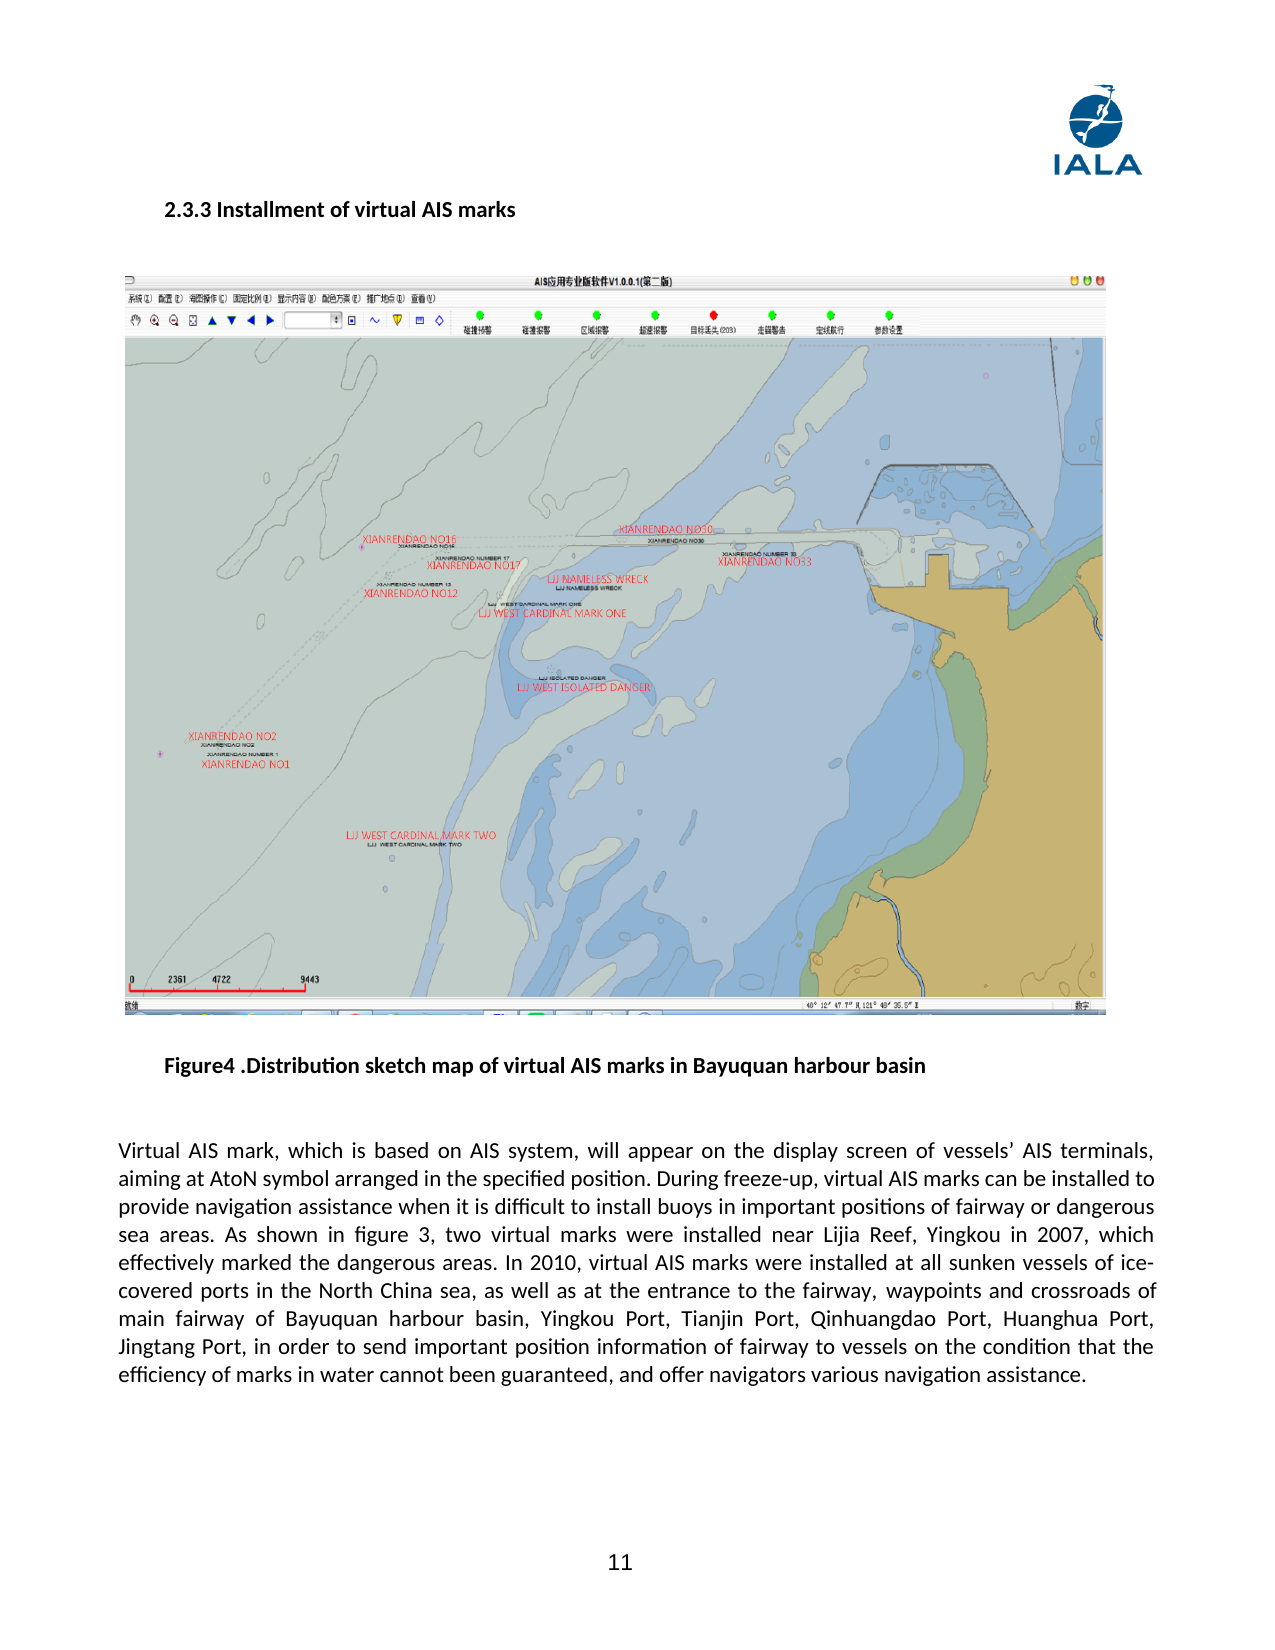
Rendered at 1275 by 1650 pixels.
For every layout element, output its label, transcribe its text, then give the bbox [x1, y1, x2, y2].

picture [125, 276, 1106, 1015]
text Figure4 .Distribution sketch map of virtual AIS marks in Bayuquan harbour basin [118, 1032, 1157, 1084]
text Virtual AIS mark, which is based on AIS system, will appear on the display screen of vessels’ AIS terminals, aiming at AtoN symbol arranged in the specified position. During freeze-up, virtual AIS marks can be installed to provide navigation assistance when it is difficult to install buoys in important positions of fairway or dangerous sea areas. As shown in figure 3, two virtual marks were installed near Lijia Reef, Yingkou in 2007, which effectively marked the dangerous areas. In 2010, virtual AIS marks were installed at all sunken vessels of ice-covered ports in the North China sea, as well as at the entrance to the fairway, waypoints and crossroads of main fairway of Bayuquan harbour basin, Yingkou Port, Tianjin Port, Qinhuangdao Port, Huanghua Port, Jingtang Port, in order to send important position information of fairway to vessels on the condition that the efficiency of marks in water cannot been guaranteed, and offer navigators various navigation assistance. [118, 1136, 1157, 1388]
text 2.3.3 Installment of virtual AIS marks [118, 195, 1157, 223]
picture [1034, 75, 1157, 195]
